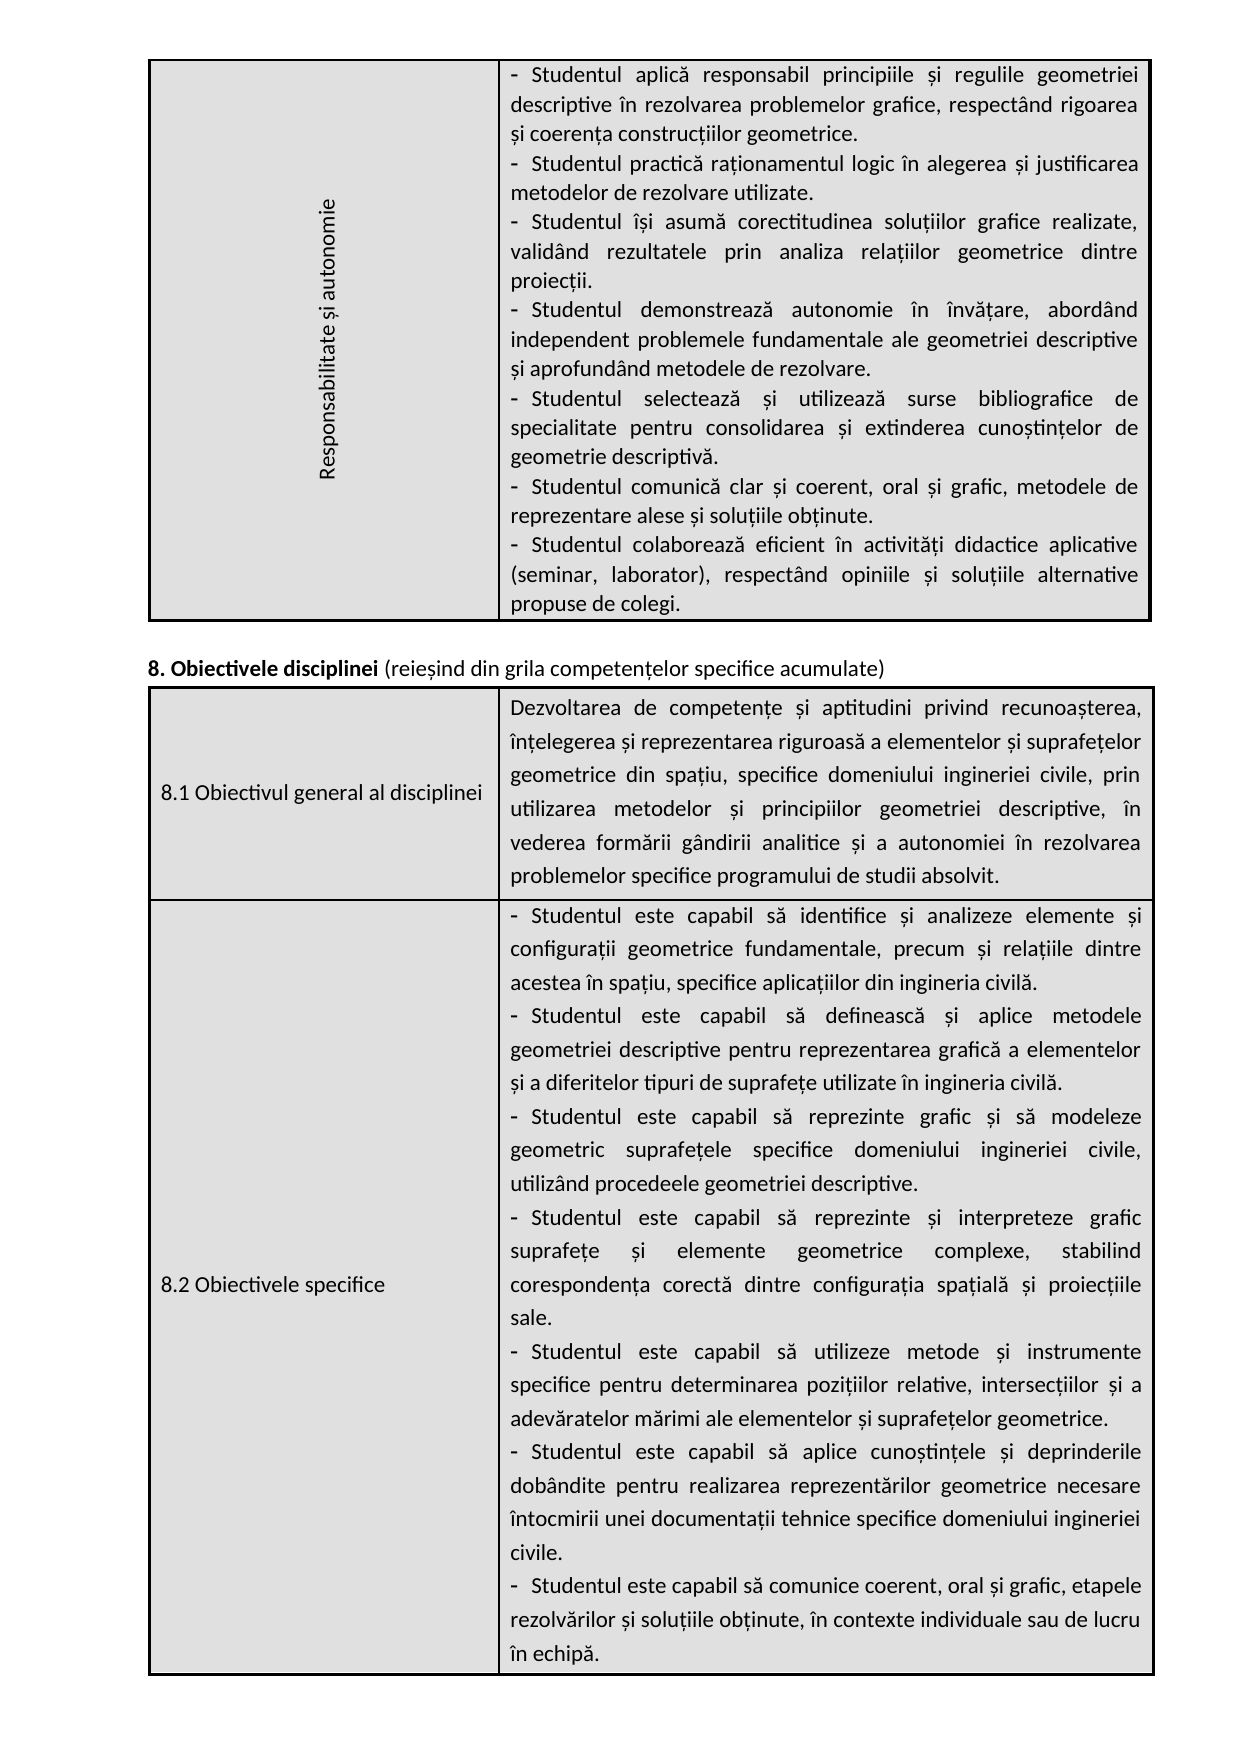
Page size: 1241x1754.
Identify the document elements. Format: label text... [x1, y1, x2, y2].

table_header Dezvoltarea de competențe și aptitudini privind recunoașterea, înțelegerea și reprezentarea riguroasă a elementelor și suprafețelor geometrice din spațiu, specifice domeniului ingineriei civile, prin utilizarea metodelor și principiilor geometriei descriptive, în vederea formării gândirii analitice și a autonomiei în rezolvarea problemelor specifice programului de studii absolvit. [500, 689, 1152, 899]
table_cell Responsabilitate și autonomie [151, 61, 498, 619]
table_cell 8.2 Obiectivele specifice [151, 901, 498, 1672]
table_cell Studentul aplică responsabil principiile și regulile geometriei descriptive în rezolvarea problemelor grafice, respectând rigoarea și coerența construcțiilor geometrice. Studentul practică raționamentul logic în alegerea și justificarea metodelor de rezolvare utilizate. Studentul își asumă corectitudinea soluțiilor grafice realizate, validând rezultatele prin analiza relațiilor geometrice dintre proiecții. Studentul demonstrează autonomie în învățare, abordând independent problemele fundamentale ale geometriei descriptive și aprofundând metodele de rezolvare. Studentul selectează și utilizează surse bibliografice de specialitate pentru consolidarea și extinderea cunoștințelor de geometrie descriptivă. Studentul comunică clar și coerent, oral și grafic, metodele de reprezentare alese și soluțiile obținute. Studentul colaborează eficient în activități didactice aplicative (seminar, laborator), respectând opiniile și soluțiile alternative propuse de colegi. [500, 61, 1148, 619]
table_header 8.1 Obiectivul general al disciplinei [151, 689, 498, 899]
table_cell Studentul este capabil să identifice și analizeze elemente și configurații geometrice fundamentale, precum și relațiile dintre acestea în spațiu, specifice aplicațiilor din ingineria civilă. Studentul este capabil să definească și aplice metodele geometriei descriptive pentru reprezentarea grafică a elementelor și a diferitelor tipuri de suprafețe utilizate în ingineria civilă. Studentul este capabil să reprezinte grafic și să modeleze geometric suprafețele specifice domeniului ingineriei civile, utilizând procedeele geometriei descriptive. Studentul este capabil să reprezinte și interpreteze grafic suprafețe și elemente geometrice complexe, stabilind corespondența corectă dintre configurația spațială și proiecțiile sale. Studentul este capabil să utilizeze metode și instrumente specifice pentru determinarea pozițiilor relative, intersecțiilor și a adevăratelor mărimi ale elementelor și suprafețelor geometrice. Studentul este capabil să aplice cunoștințele și deprinderile dobândite pentru realizarea reprezentărilor geometrice necesare întocmirii unei documentații tehnice specifice domeniului ingineriei civile. Studentul este capabil să comunice coerent, oral și grafic, etapele rezolvărilor și soluțiile obținute, în contexte individuale sau de lucru în echipă. [500, 901, 1152, 1672]
text 8. Obiectivele disciplinei (reieșind din grila competențelor specifice acumulate) [148, 654, 1152, 682]
